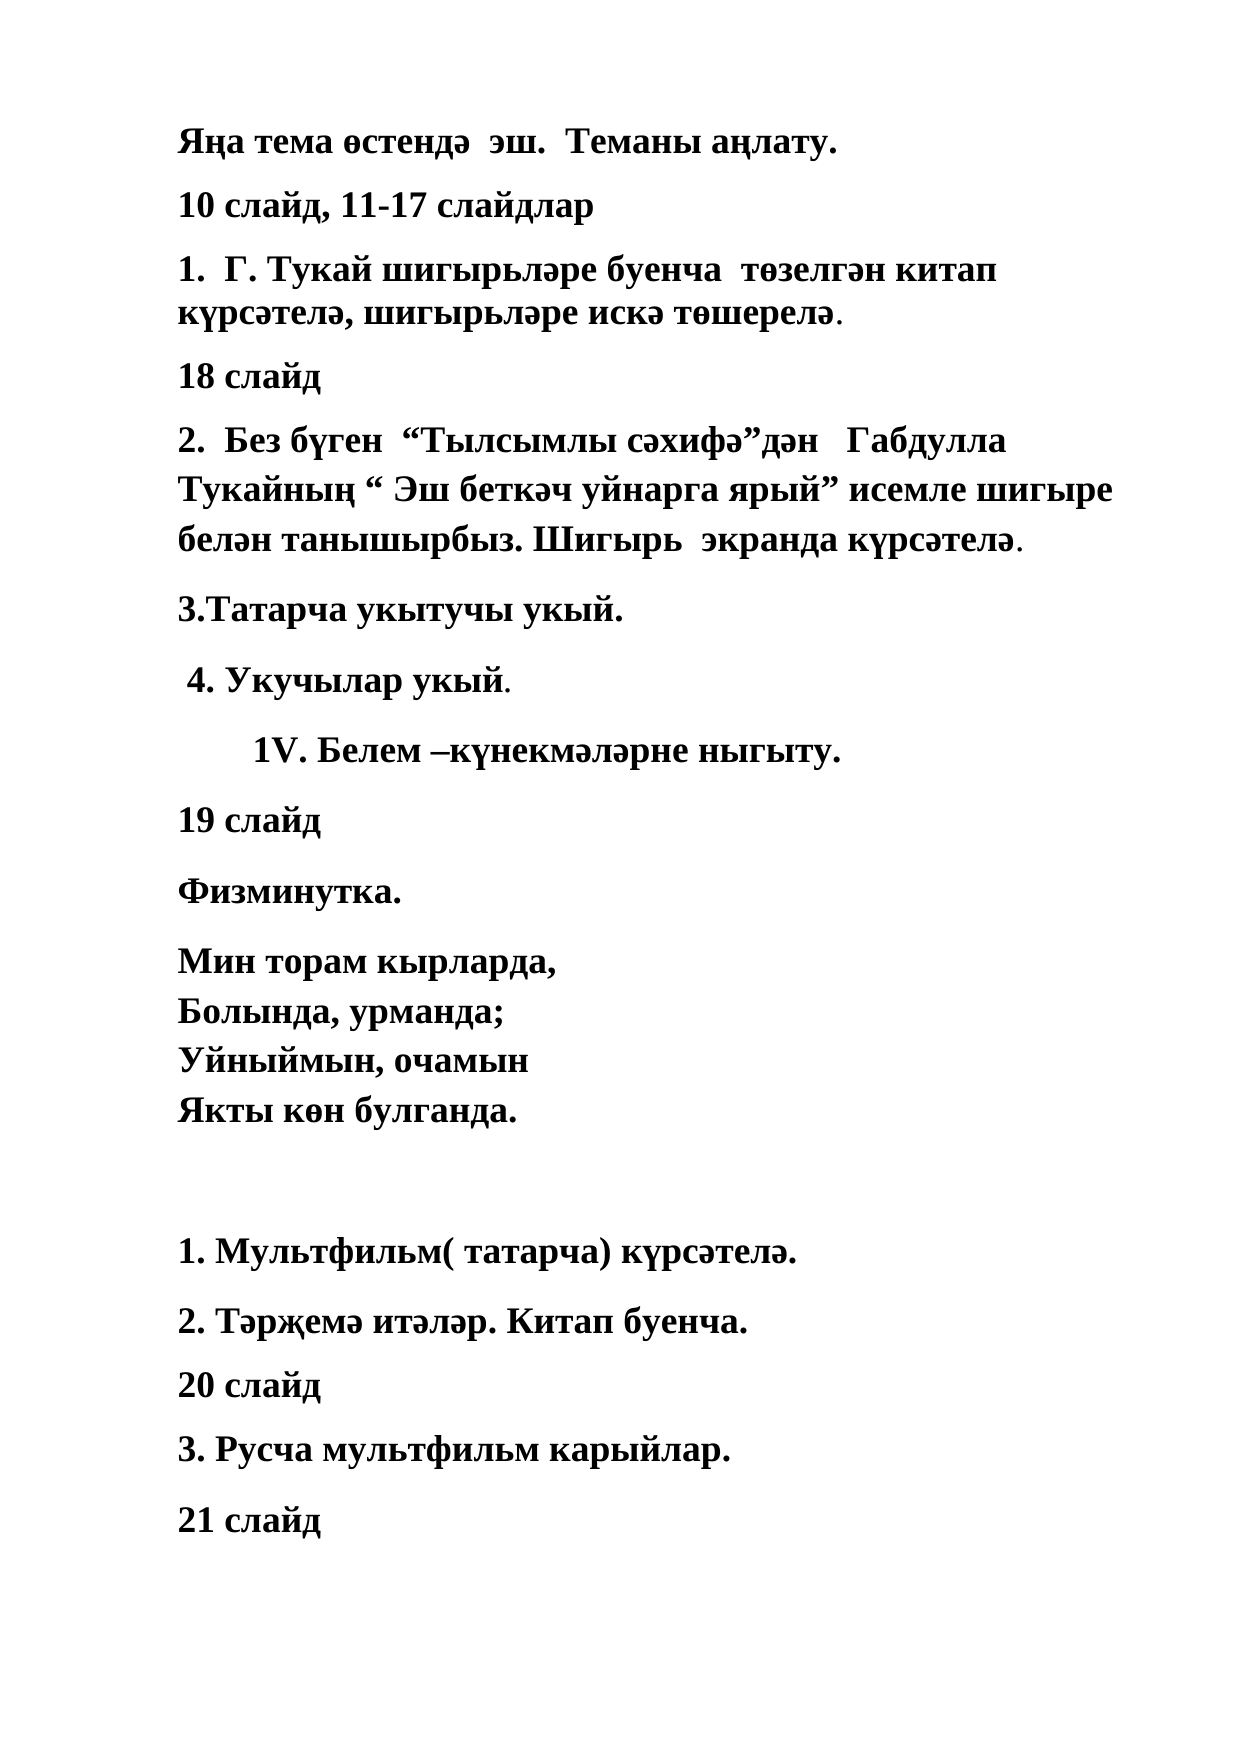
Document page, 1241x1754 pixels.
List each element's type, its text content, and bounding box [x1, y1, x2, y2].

text 3. Русча мультфильм карыйлар. [177, 1427, 1152, 1470]
text 1. Мультфильм( татарча) күрсәтелә. [177, 1228, 1152, 1271]
text Физминутка. [177, 868, 1152, 911]
text Мин торам кырларда, Болында, урманда; Уйныймын, очамын Якты көн булганда. [177, 939, 1152, 1131]
text Яңа тема өстендә эш. Теманы аңлату. [177, 118, 1152, 161]
text 20 слайд [177, 1363, 1152, 1406]
list 1V. Белем –күнекмәләрне ныгыту. [252, 727, 1152, 771]
text 18 слайд [177, 353, 1152, 396]
text 2. Тәрҗемә итәләр. Китап буенча. [177, 1299, 1152, 1342]
text 4. Укучылар укый. [177, 657, 1152, 700]
text 21 слайд [177, 1497, 1152, 1540]
text 1. Г. Тукай шигырьләре буенча төзелгән китап күрсәтелә, шигырьләре искә төшерелә. [177, 246, 1152, 332]
text 3.Татарча укытучы укый. [177, 587, 1152, 630]
text 10 слайд, 11-17 слайдлар [177, 182, 1152, 225]
text 2. Без бүген “Тылсымлы сәхифә”дән Габдулла Тукайның “ Эш беткәч уйнарга ярый” исемле шигыре белән танышырбыз. Шигырь экранда күрсәтелә. [177, 417, 1152, 559]
text 19 слайд [177, 798, 1152, 841]
